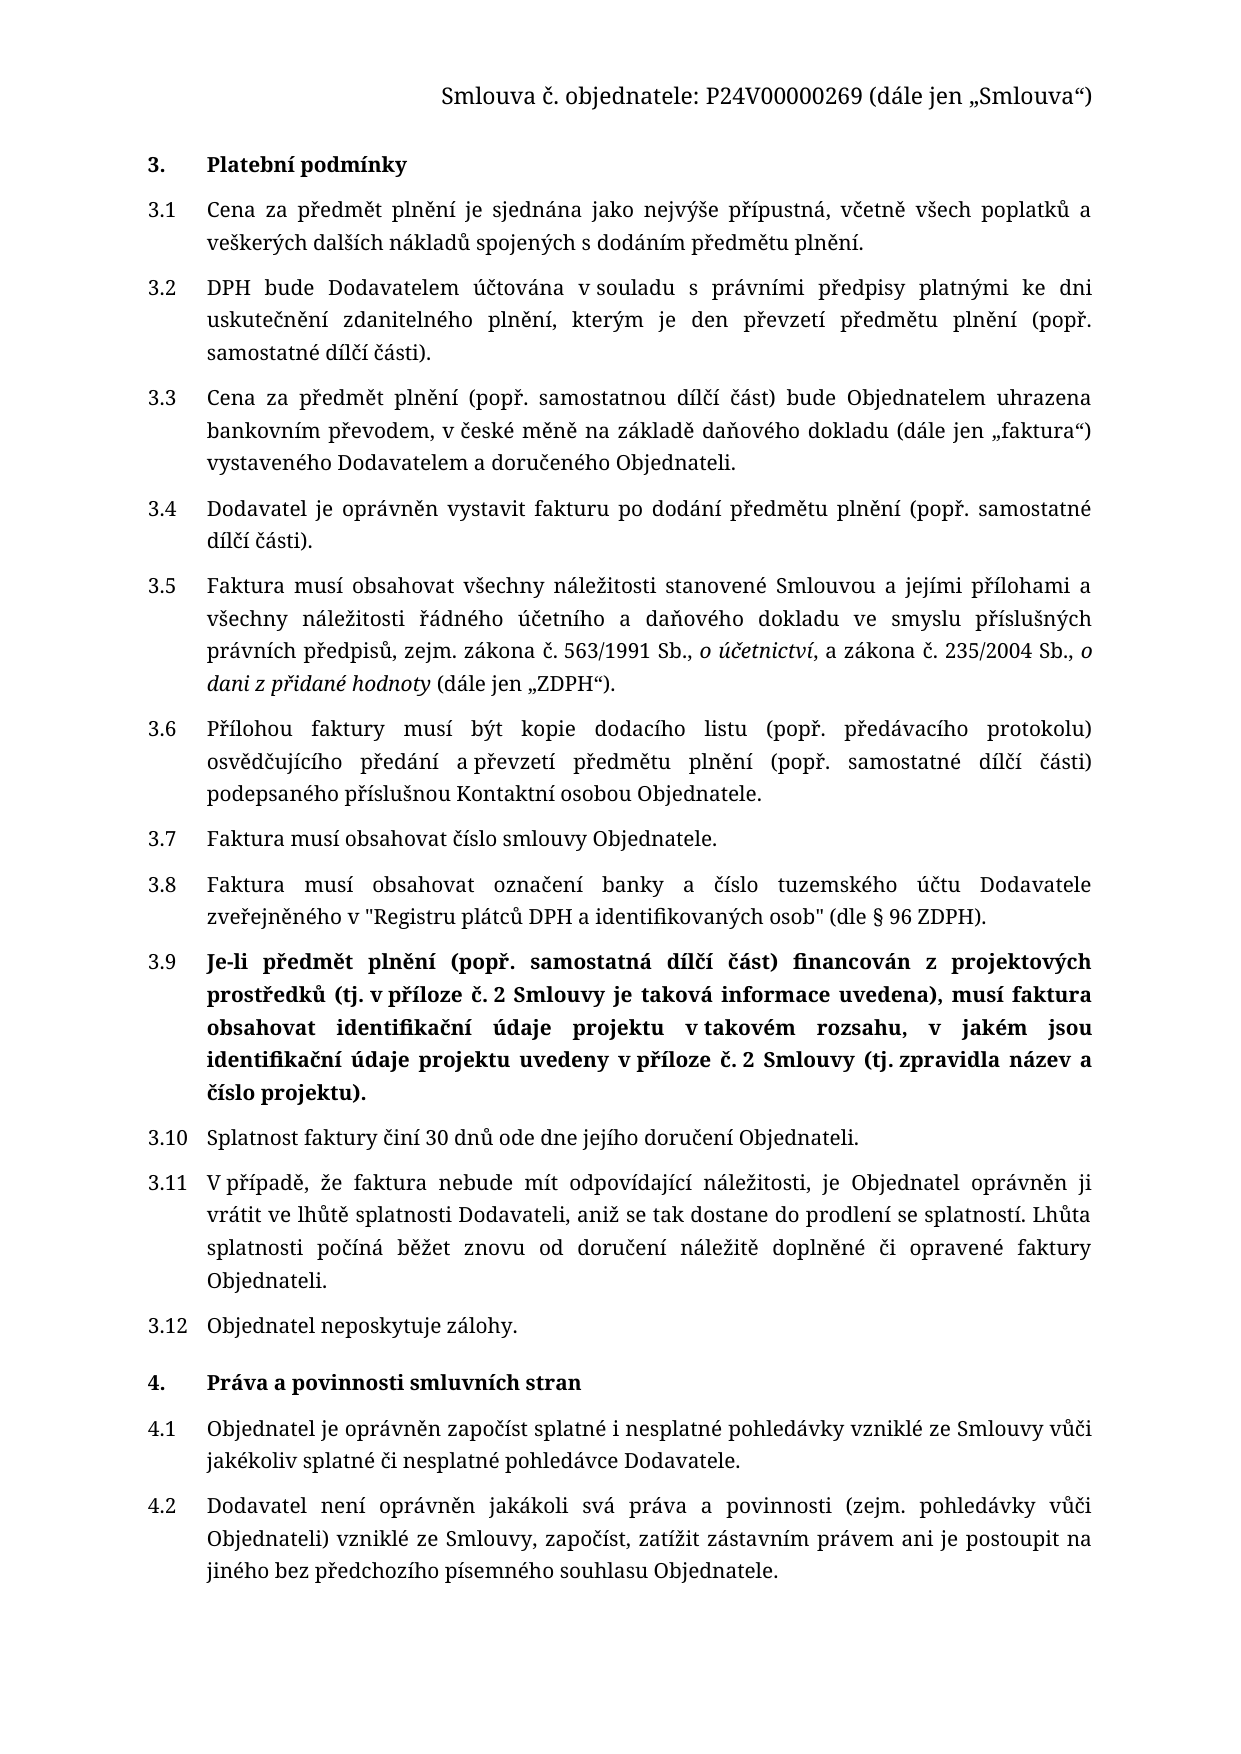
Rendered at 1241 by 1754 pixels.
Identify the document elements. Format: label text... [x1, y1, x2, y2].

list Faktura musí obsahovat všechny náležitosti stanovené Smlouvou a jejími přílohami a všechny náležitosti řádného účetního a daňového dokladu ve smyslu příslušných právních předpisů, zejm. zákona č. 563/1991 Sb., o účetnictví, a zákona č. 235/2004 Sb., o dani z přidané hodnoty (dále jen „ZDPH“). [148, 571, 1093, 698]
list Splatnost faktury činí 30 dnů ode dne jejího doručení Objednateli. [148, 1123, 1093, 1151]
list Dodavatel je oprávněn vystavit fakturu po dodání předmětu plnění (popř. samostatné dílčí části). [148, 494, 1093, 555]
list Je-li předmět plnění (popř. samostatná dílčí část) financován z projektových prostředků (tj. v příloze č. 2 Smlouvy je taková informace uvedena), musí faktura obsahovat identifikační údaje projektu v takovém rozsahu, v jakém jsou identifikační údaje projektu uvedeny v příloze č. 2 Smlouvy (tj. zpravidla název a číslo projektu). [148, 947, 1093, 1106]
list Objednatel neposkytuje zálohy. [148, 1311, 1093, 1339]
list Práva a povinnosti smluvních stran [148, 1368, 1093, 1397]
list Přílohou faktury musí být kopie dodacího listu (popř. předávacího protokolu) osvědčujícího předání a převzetí předmětu plnění (popř. samostatné dílčí části) podepsaného příslušnou Kontaktní osobou Objednatele. [148, 714, 1093, 808]
list Dodavatel není oprávněn jakákoli svá práva a povinnosti (zejm. pohledávky vůči Objednateli) vzniklé ze Smlouvy, započíst, zatížit zástavním právem ani je postoupit na jiného bez předchozího písemného souhlasu Objednatele. [148, 1491, 1093, 1585]
list Faktura musí obsahovat označení banky a číslo tuzemského účtu Dodavatele zveřejněného v "Registru plátců DPH a identifikovaných osob" (dle § 96 ZDPH). [148, 870, 1093, 931]
list Cena za předmět plnění (popř. samostatnou dílčí část) bude Objednatelem uhrazena bankovním převodem, v české měně na základě daňového dokladu (dále jen „faktura“) vystaveného Dodavatelem a doručeného Objednateli. [148, 383, 1093, 477]
list Cena za předmět plnění je sjednána jako nejvýše přípustná, včetně všech poplatků a veškerých dalších nákladů spojených s dodáním předmětu plnění. [148, 195, 1093, 256]
list Platební podmínky [148, 150, 1093, 179]
list V případě, že faktura nebude mít odpovídající náležitosti, je Objednatel oprávněn ji vrátit ve lhůtě splatnosti Dodavateli, aniž se tak dostane do prodlení se splatností. Lhůta splatnosti počíná běžet znovu od doručení náležitě doplněné či opravené faktury Objednateli. [148, 1168, 1093, 1294]
list DPH bude Dodavatelem účtována v souladu s právními předpisy platnými ke dni uskutečnění zdanitelného plnění, kterým je den převzetí předmětu plnění (popř. samostatné dílčí části). [148, 273, 1093, 367]
list Objednatel je oprávněn započíst splatné i nesplatné pohledávky vzniklé ze Smlouvy vůči jakékoliv splatné či nesplatné pohledávce Dodavatele. [148, 1414, 1093, 1475]
list Faktura musí obsahovat číslo smlouvy Objednatele. [148, 824, 1093, 853]
